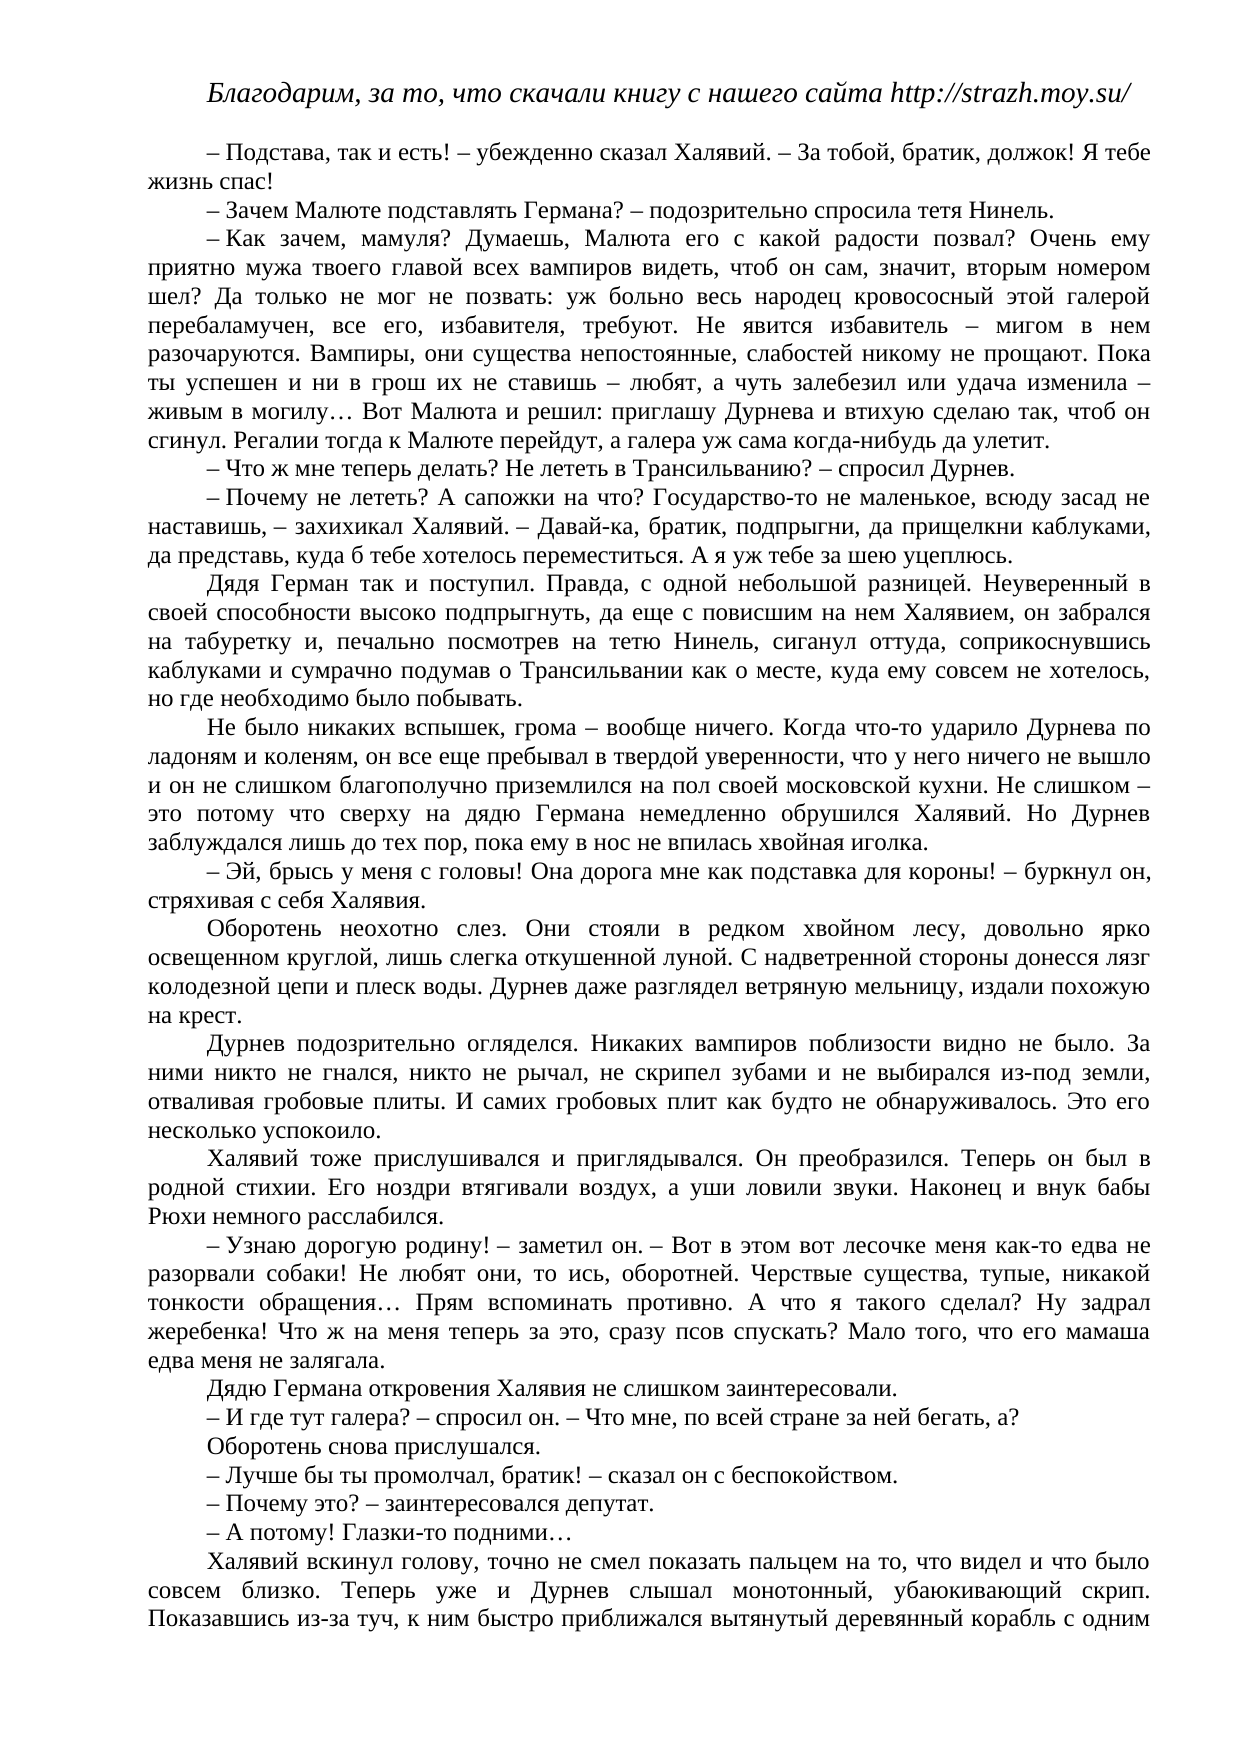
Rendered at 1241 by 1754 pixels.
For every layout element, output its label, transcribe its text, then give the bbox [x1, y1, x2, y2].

text Дядю Германа откровения Халявия не слишком заинтересовали. [148, 1373, 1152, 1402]
text Оборотень неохотно слез. Они стояли в редком хвойном лесу, довольно ярко освещенном круглой, лишь слегка откушенной луной. С надветренной стороны донесся лязг колодезной цепи и плеск воды. Дурнев даже разглядел ветряную мельницу, издали похожую на крест. [148, 913, 1152, 1028]
text – Что ж мне теперь делать? Не лететь в Трансильванию? – спросил Дурнев. [148, 453, 1152, 482]
text – Почему это? – заинтересовался депутат. [148, 1488, 1152, 1517]
text – Эй, брысь у меня с головы! Она дорога мне как подставка для короны! – буркнул он, стряхивая с себя Халявия. [148, 856, 1152, 913]
text – Узнаю дорогую родину! – заметил он. – Вот в этом вот лесочке меня как-то едва не разорвали собаки! Не любят они, то ись, оборотней. Черствые существа, тупые, никакой тонкости обращения… Прям вспоминать противно. А что я такого сделал? Ну задрал жеребенка! Что ж на меня теперь за это, сразу псов спускать? Мало того, что его мамаша едва меня не залягала. [148, 1230, 1152, 1373]
text Не было никаких вспышек, грома – вообще ничего. Когда что-то ударило Дурнева по ладоням и коленям, он все еще пребывал в твердой уверенности, что у него ничего не вышло и он не слишком благополучно приземлился на пол своей московской кухни. Не слишком – это потому что сверху на дядю Германа немедленно обрушился Халявий. Но Дурнев заблуждался лишь до тех пор, пока ему в нос не впилась хвойная иголка. [148, 712, 1152, 856]
text – Как зачем, мамуля? Думаешь, Малюта его с какой радости позвал? Очень ему приятно мужа твоего главой всех вампиров видеть, чтоб он сам, значит, вторым номером шел? Да только не мог не позвать: уж больно весь народец кровососный этой галерой перебаламучен, все его, избавителя, требуют. Не явится избавитель – мигом в нем разочаруются. Вампиры, они существа непостоянные, слабостей никому не прощают. Пока ты успешен и ни в грош их не ставишь – любят, а чуть залебезил или удача изменила – живым в могилу… Вот Малюта и решил: приглашу Дурнева и втихую сделаю так, чтоб он сгинул. Регалии тогда к Малюте перейдут, а галера уж сама когда-нибудь да улетит. [148, 223, 1152, 453]
text Халявий тоже прислушивался и приглядывался. Он преобразился. Теперь он был в родной стихии. Его ноздри втягивали воздух, а уши ловили звуки. Наконец и внук бабы Рюхи немного расслабился. [148, 1143, 1152, 1230]
text – Зачем Малюте подставлять Германа? – подозрительно спросила тетя Нинель. [148, 195, 1152, 223]
text Дурнев подозрительно огляделся. Никаких вампиров поблизости видно не было. За ними никто не гнался, никто не рычал, не скрипел зубами и не выбирался из-под земли, отваливая гробовые плиты. И самих гробовых плит как будто не обнаруживалось. Это его несколько успокоило. [148, 1028, 1152, 1143]
text Оборотень снова прислушался. [148, 1431, 1152, 1460]
text – Подстава, так и есть! – убежденно сказал Халявий. – За тобой, братик, должок! Я тебе жизнь спас! [148, 137, 1152, 195]
text – И где тут галера? – спросил он. – Что мне, по всей стране за ней бегать, а? [148, 1402, 1152, 1431]
text – А потому! Глазки-то подними… [148, 1517, 1152, 1546]
text Дядя Герман так и поступил. Правда, с одной небольшой разницей. Неуверенный в своей способности высоко подпрыгнуть, да еще с повисшим на нем Халявием, он забрался на табуретку и, печально посмотрев на тетю Нинель, сиганул оттуда, соприкоснувшись каблуками и сумрачно подумав о Трансильвании как о месте, куда ему совсем не хотелось, но где необходимо было побывать. [148, 568, 1152, 712]
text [148, 1546, 1152, 1632]
text – Почему не лететь? А сапожки на что? Государство-то не маленькое, всюду засад не наставишь, – захихикал Халявий. – Давай-ка, братик, подпрыгни, да прищелкни каблуками, да представь, куда б тебе хотелось переместиться. А я уж тебе за шею уцеплюсь. [148, 482, 1152, 568]
text – Лучше бы ты промолчал, братик! – сказал он с беспокойством. [148, 1460, 1152, 1488]
